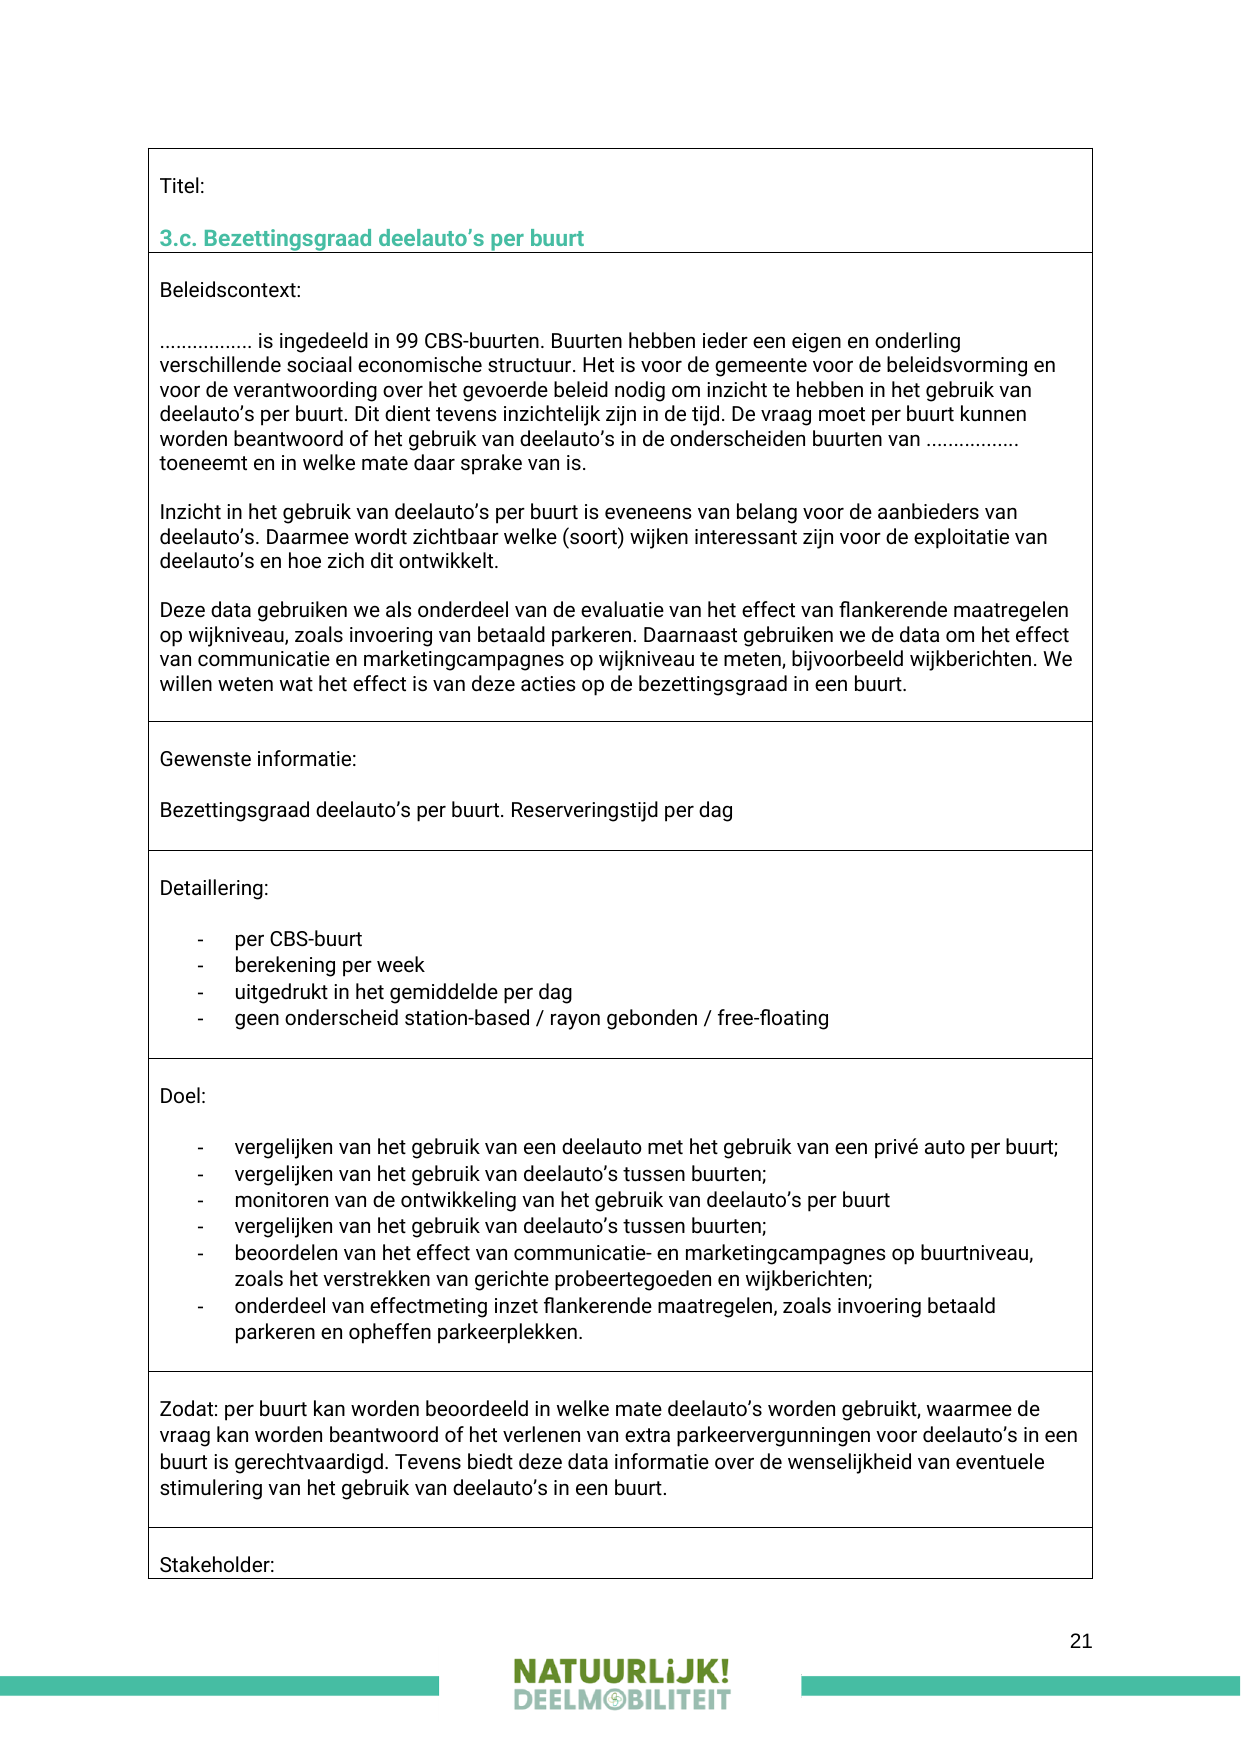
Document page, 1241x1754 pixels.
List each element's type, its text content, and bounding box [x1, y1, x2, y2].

table_header Titel: 3.c. Bezettingsgraad deelauto’s per buurt [149, 149, 1092, 252]
table_cell Zodat: per buurt kan worden beoordeeld in welke mate deelauto’s worden gebruikt, waarmee de vraag kan worden beantwoord of het verlenen van extra parkeervergunningen voor deelauto’s in een buurt is gerechtvaardigd. Tevens biedt deze data informatie over de wenselijkheid van eventuele stimulering van het gebruik van deelauto’s in een buurt. [149, 1372, 1092, 1527]
table_cell Gewenste informatie: Bezettingsgraad deelauto’s per buurt. Reserveringstijd per dag [149, 722, 1092, 849]
table_cell Beleidscontext: ................. is ingedeeld in 99 CBS-buurten. Buurten hebben ieder een eigen en onderling verschillende sociaal economische structuur. Het is voor de gemeente voor de beleidsvorming en voor de verantwoording over het gevoerde beleid nodig om inzicht te hebben in het gebruik van deelauto’s per buurt. Dit dient tevens inzichtelijk zijn in de tijd. De vraag moet per buurt kunnen worden beantwoord of het gebruik van deelauto’s in de onderscheiden buurten van ................. toeneemt en in welke mate daar sprake van is. Inzicht in het gebruik van deelauto’s per buurt is eveneens van belang voor de aanbieders van deelauto’s. Daarmee wordt zichtbaar welke (soort) wijken interessant zijn voor de exploitatie van deelauto’s en hoe zich dit ontwikkelt. Deze data gebruiken we als onderdeel van de evaluatie van het effect van flankerende maatregelen op wijkniveau, zoals invoering van betaald parkeren. Daarnaast gebruiken we de data om het effect van communicatie en marketingcampagnes op wijkniveau te meten, bijvoorbeeld wijkberichten. We willen weten wat het effect is van deze acties op de bezettingsgraad in een buurt. [149, 253, 1092, 721]
table_cell Detaillering: per CBS-buurt berekening per week uitgedrukt in het gemiddelde per dag geen onderscheid station-based / rayon gebonden / free-floating [149, 851, 1092, 1058]
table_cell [149, 1528, 1092, 1578]
table_cell Doel: vergelijken van het gebruik van een deelauto met het gebruik van een privé auto per buurt; vergelijken van het gebruik van deelauto’s tussen buurten; monitoren van de ontwikkeling van het gebruik van deelauto’s per buurt vergelijken van het gebruik van deelauto’s tussen buurten; beoordelen van het effect van communicatie- en marketingcampagnes op buurtniveau, zoals het verstrekken van gerichte probeertegoeden en wijkberichten; onderdeel van effectmeting inzet flankerende maatregelen, zoals invoering betaald parkeren en opheffen parkeerplekken. [149, 1059, 1092, 1371]
picture [0, 1646, 1241, 1722]
